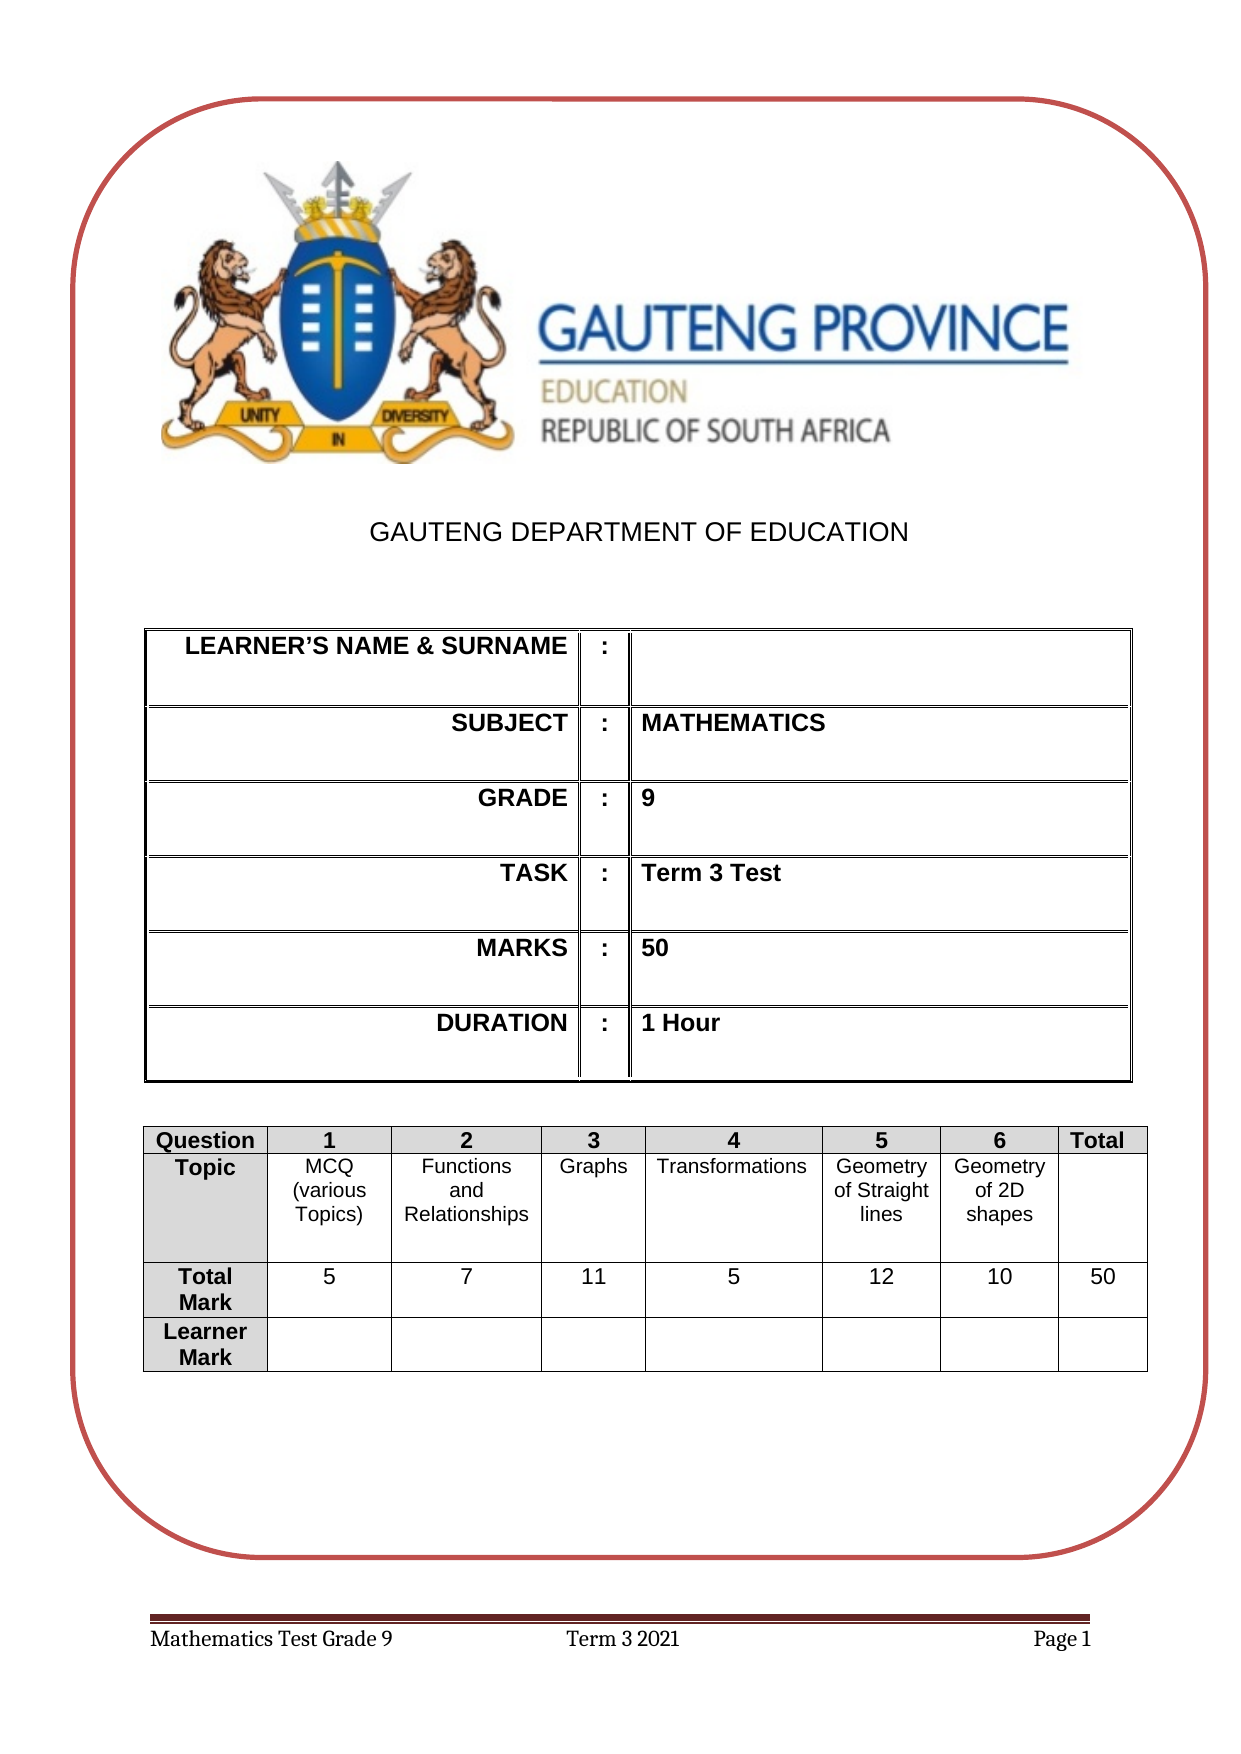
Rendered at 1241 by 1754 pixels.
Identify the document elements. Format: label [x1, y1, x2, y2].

picture [161, 161, 1118, 464]
